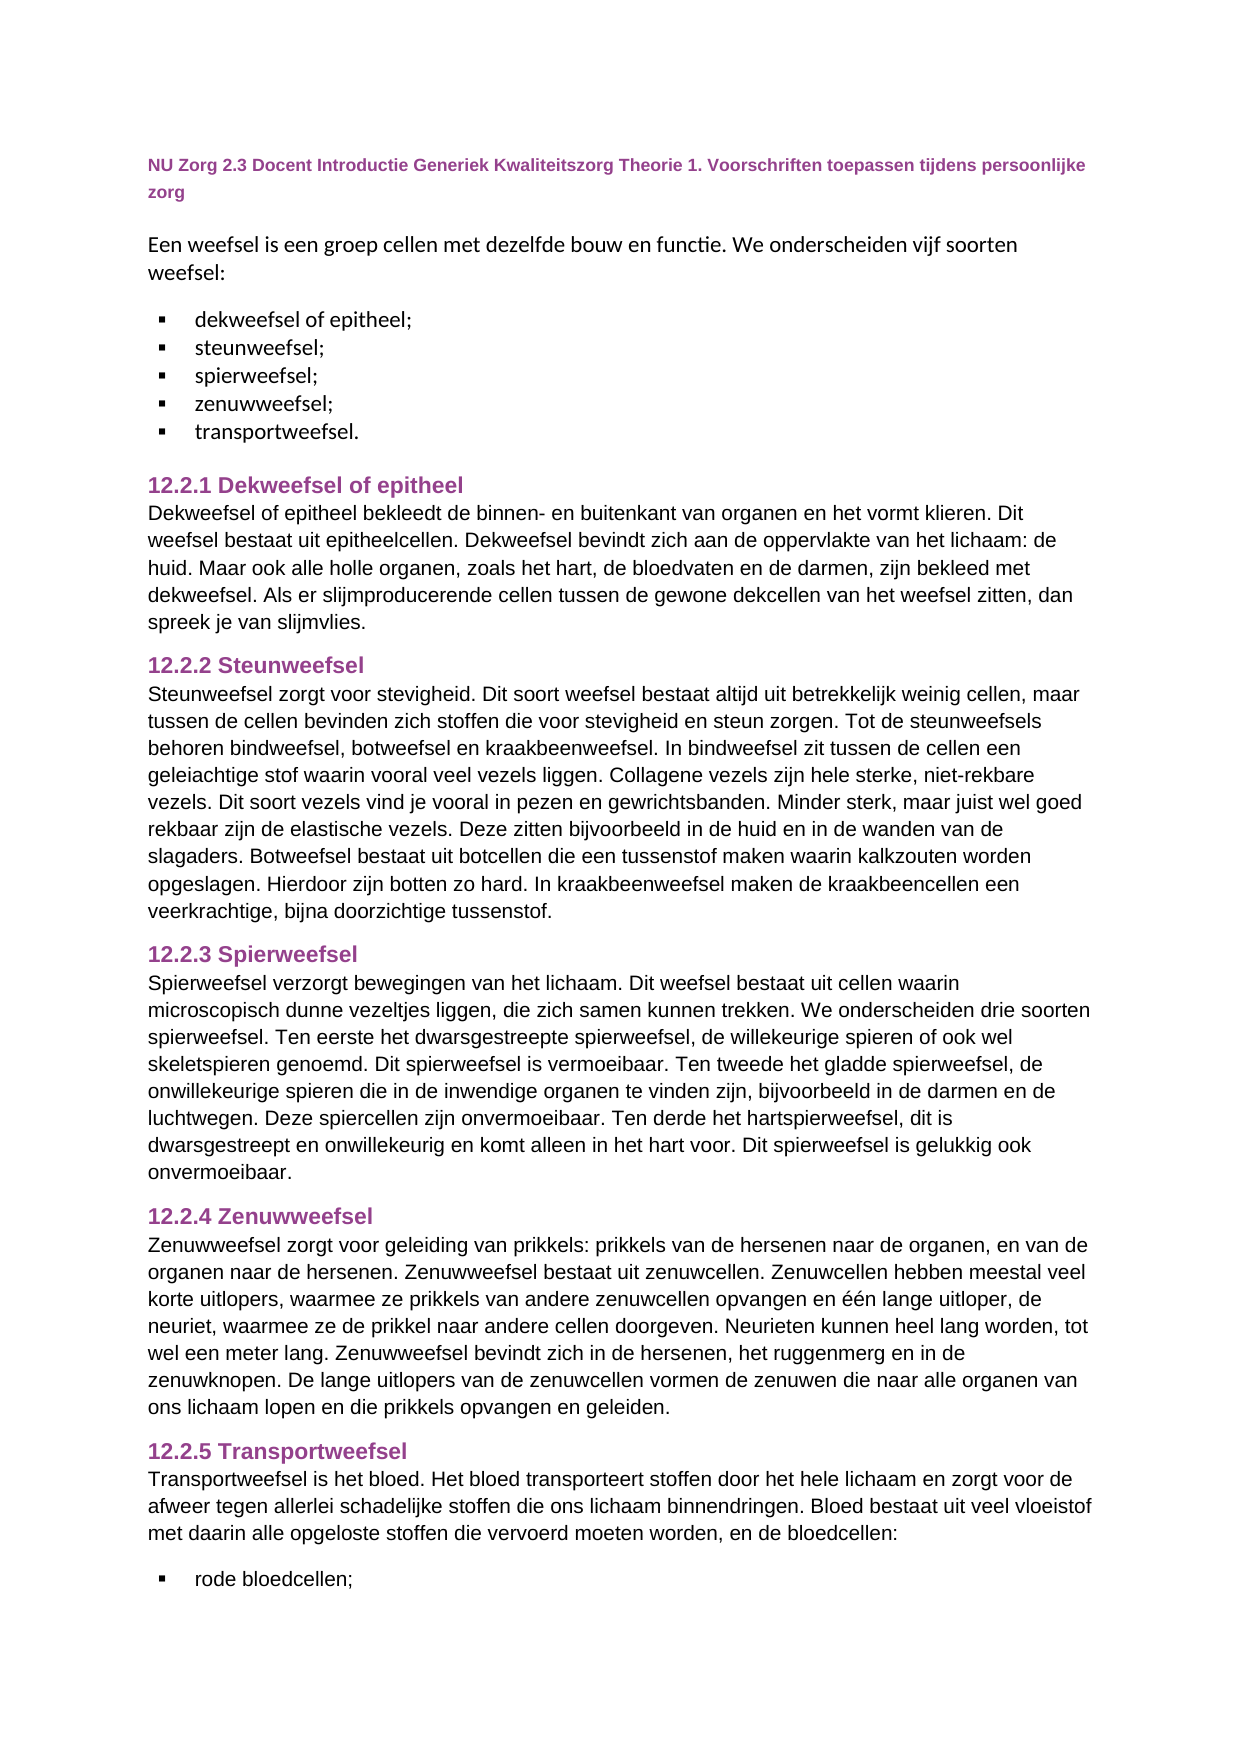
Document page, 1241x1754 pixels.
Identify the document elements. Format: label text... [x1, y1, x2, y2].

text Zenuwweefsel zorgt voor geleiding van prikkels: prikkels van de hersenen naar de organen, en van de organen naar de hersenen. Zenuwweefsel bestaat uit zenuwcellen. Zenuwcellen hebben meestal veel korte uitlopers, waarmee ze prikkels van andere zenuwcellen opvangen en één lange uitloper, de neuriet, waarmee ze de prikkel naar andere cellen doorgeven. Neurieten kunnen heel lang worden, tot wel een meter lang. Zenuwweefsel bevindt zich in de hersenen, het ruggenmerg en in de zenuwknopen. De lange uitlopers van de zenuwcellen vormen de zenuwen die naar alle organen van ons lichaam lopen en die prikkels opvangen en geleiden. [148, 1229, 1093, 1419]
text 3.512.2.5 Transportweefsel [148, 1438, 1093, 1464]
subtitle 12.2.1 Dekweefsel of epitheel [148, 445, 1093, 498]
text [148, 148, 1093, 287]
text 3.212.2.2 Steunweefsel [148, 652, 1093, 679]
list spierweefsel; [157, 361, 1093, 389]
text 3.312.2.3 Spierweefsel [148, 941, 1093, 967]
text Steunweefsel zorgt voor stevigheid. Dit soort weefsel bestaat altijd uit betrekkelijk weinig cellen, maar tussen de cellen bevinden zich stoffen die voor stevigheid en steun zorgen. Tot de steunweefsels behoren bindweefsel, botweefsel en kraakbeenweefsel. In bindweefsel zit tussen de cellen een geleiachtige stof waarin vooral veel vezels liggen. Collagene vezels zijn hele sterke, niet-rekbare vezels. Dit soort vezels vind je vooral in pezen en gewrichtsbanden. Minder sterk, maar juist wel goed rekbaar zijn de elastische vezels. Deze zitten bijvoorbeeld in de huid en in de wanden van de slagaders. Botweefsel bestaat uit botcellen die een tussenstof maken waarin kalkzouten worden opgeslagen. Hierdoor zijn botten zo hard. In kraakbeenweefsel maken de kraakbeencellen een veerkrachtige, bijna doorzichtige tussenstof. [148, 679, 1093, 922]
text Transportweefsel is het bloed. Het bloed transporteert stoffen door het hele lichaam en zorgt voor de afweer tegen allerlei schadelijke stoffen die ons lichaam binnendringen. Bloed bestaat uit veel vloeistof met daarin alle opgeloste stoffen die vervoerd moeten worden, en de bloedcellen: [148, 1464, 1093, 1545]
list transportweefsel. [157, 417, 1093, 445]
list zenuwweefsel; [157, 389, 1093, 417]
text Spierweefsel verzorgt bewegingen van het lichaam. Dit weefsel bestaat uit cellen waarin microscopisch dunne vezeltjes liggen, die zich samen kunnen trekken. We onderscheiden drie soorten spierweefsel. Ten eerste het dwarsgestreepte spierweefsel, de willekeurige spieren of ook wel skeletspieren genoemd. Dit spierweefsel is vermoeibaar. Ten tweede het gladde spierweefsel, de onwillekeurige spieren die in de inwendige organen te vinden zijn, bijvoorbeeld in de darmen en de luchtwegen. Deze spiercellen zijn onvermoeibaar. Ten derde het hartspierweefsel, dit is dwarsgestreept en onwillekeurig en komt alleen in het hart voor. Dit spierweefsel is gelukkig ook onvermoeibaar. [148, 967, 1093, 1184]
list rode bloedcellen; [157, 1564, 1093, 1591]
list dekweefsel of epitheel; [157, 305, 1093, 333]
list steunweefsel; [157, 333, 1093, 361]
text 3.412.2.4 Zenuwweefsel [148, 1203, 1093, 1229]
text Dekweefsel of epitheel bekleedt de binnen- en buitenkant van organen en het vormt klieren. Dit weefsel bestaat uit epitheelcellen. Dekweefsel bevindt zich aan de oppervlakte van het lichaam: de huid. Maar ook alle holle organen, zoals het hart, de bloedvaten en de darmen, zijn bekleed met dekweefsel. Als er slijmproducerende cellen tussen de gewone dekcellen van het weefsel zitten, dan spreek je van slijmvlies. [148, 498, 1093, 633]
